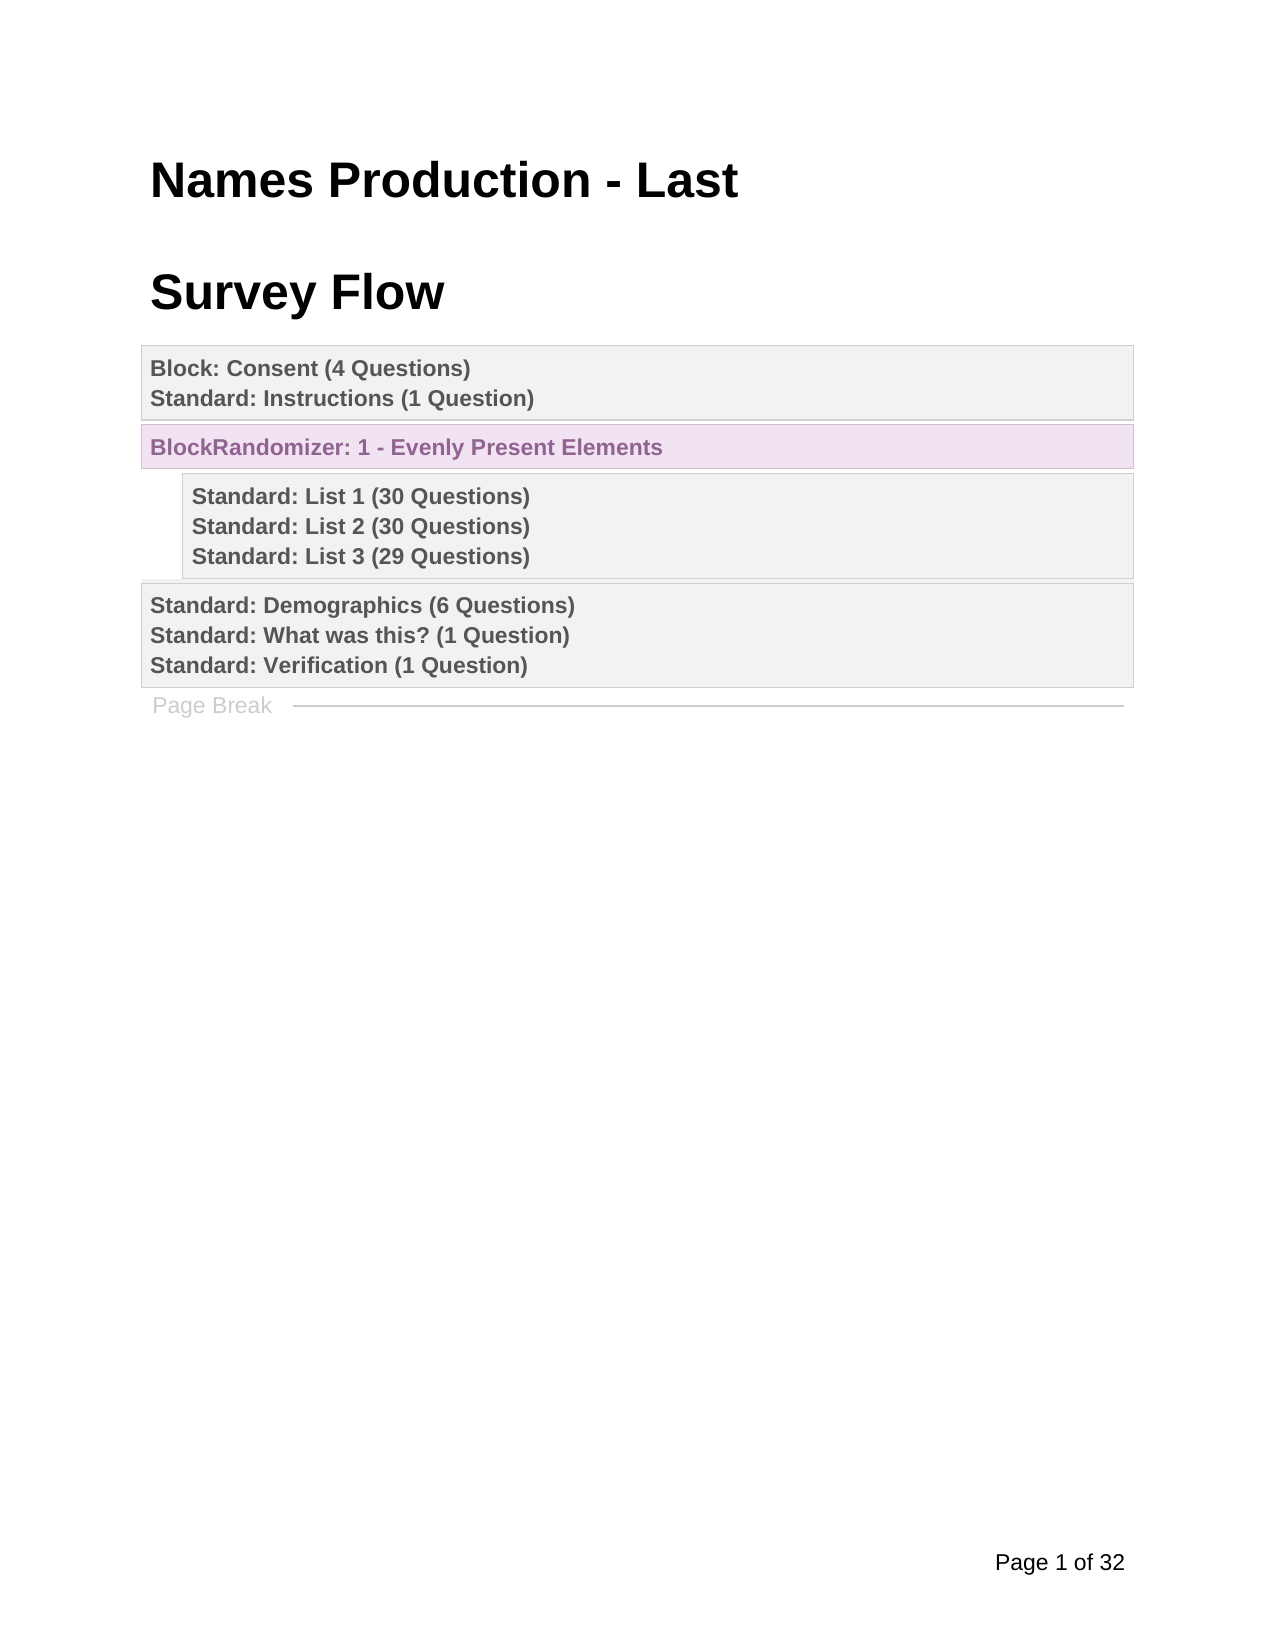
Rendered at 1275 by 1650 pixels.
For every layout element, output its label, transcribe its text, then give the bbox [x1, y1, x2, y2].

text Standard: Instructions (1 Question) [142, 375, 1133, 419]
text BlockRandomizer: 1 - Evenly Present Elements [142, 425, 1133, 468]
text Survey Flow [150, 263, 1125, 320]
table_header Page Break [151, 692, 291, 732]
text Names Production - Last [150, 150, 1125, 207]
text Standard: List 1 (30 Questions) [183, 474, 1133, 503]
text Standard: What was this? (1 Question) [142, 613, 1133, 643]
text Block: Consent (4 Questions) [142, 346, 1133, 375]
text Standard: List 3 (29 Questions) [183, 534, 1133, 578]
text Standard: List 2 (30 Questions) [183, 503, 1133, 534]
text Standard: Demographics (6 Questions) [142, 584, 1133, 613]
table_header [291, 692, 1125, 732]
text Standard: Verification (1 Question) [142, 643, 1133, 687]
